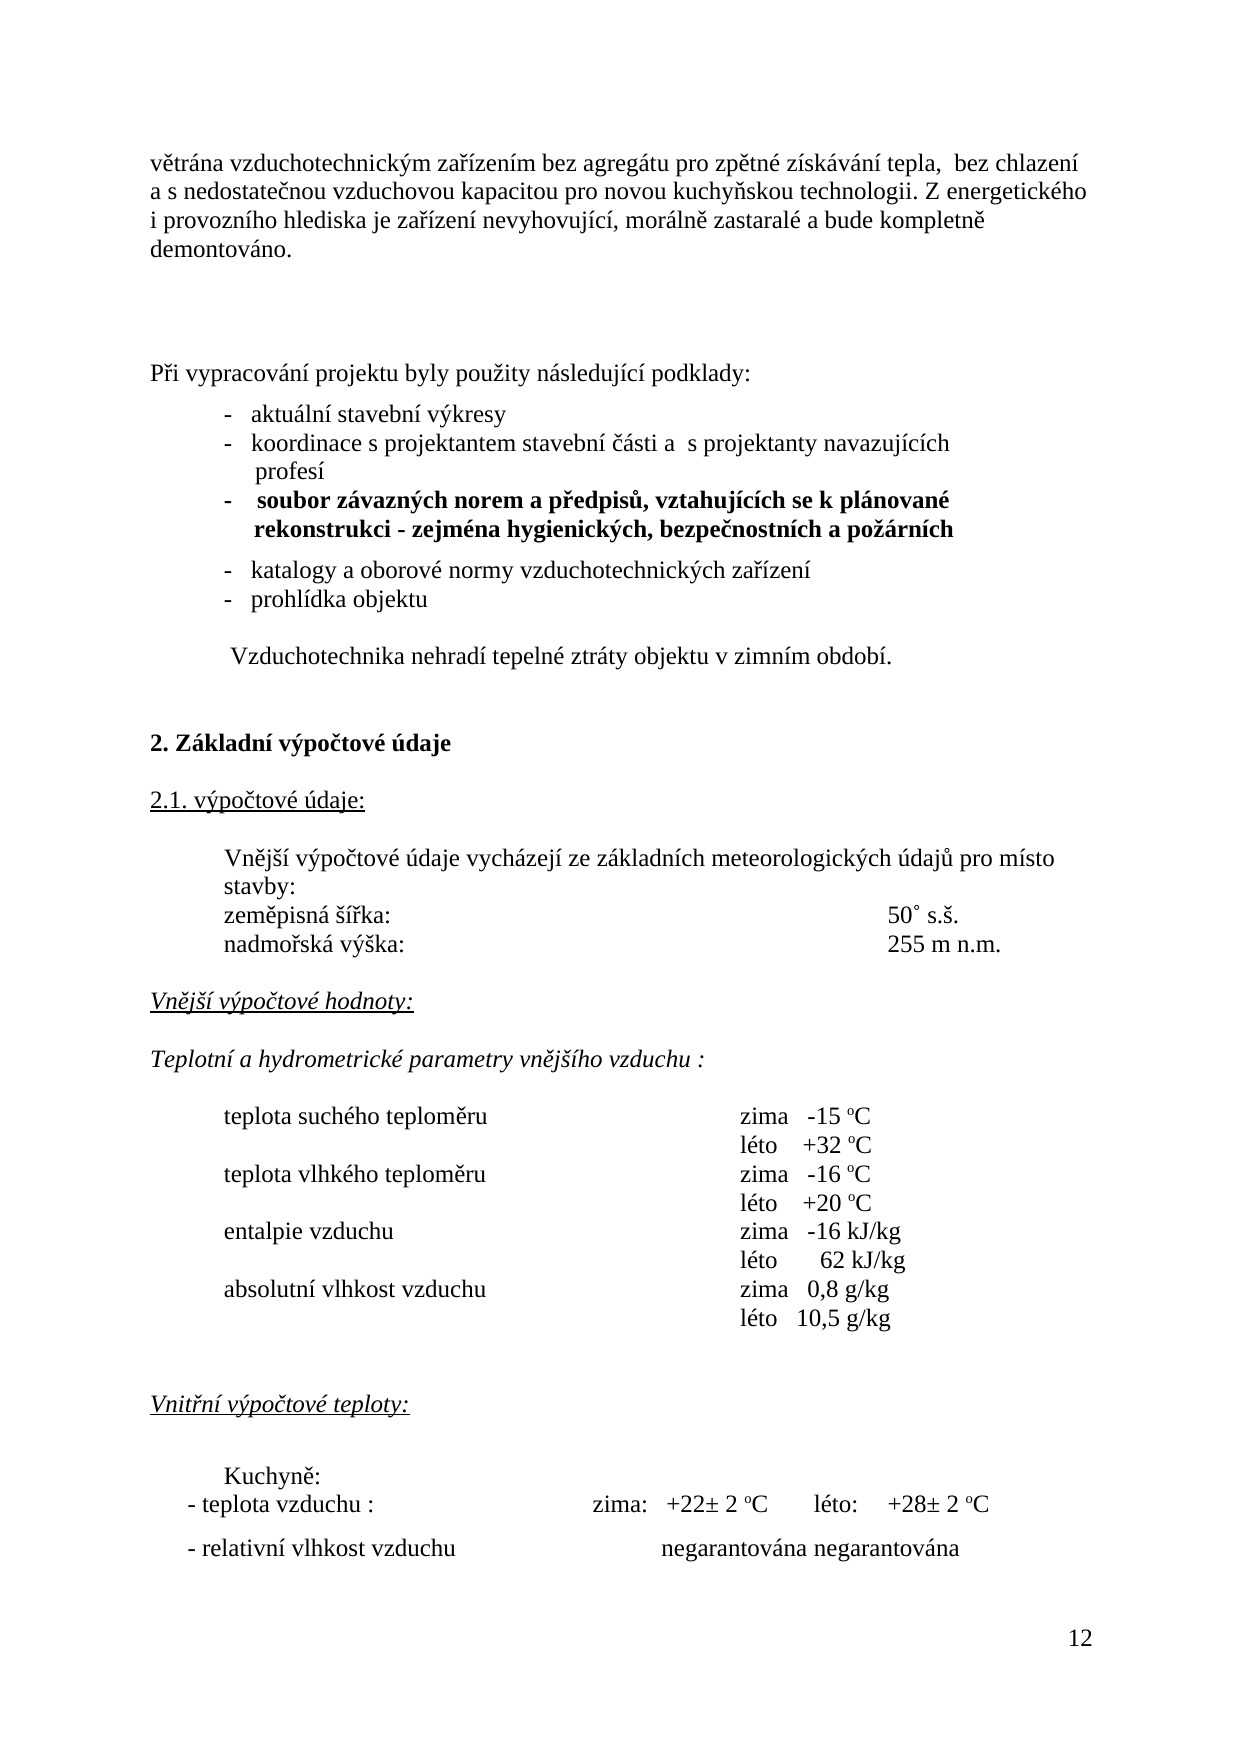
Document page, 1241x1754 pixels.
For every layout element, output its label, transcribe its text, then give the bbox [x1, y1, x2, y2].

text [150, 148, 1093, 263]
text Vnější výpočtové údaje vycházejí ze základních meteorologických údajů pro místo stavby: [224, 843, 1093, 900]
text zeměpisná šířka: 50˚ s.š. [150, 900, 1093, 929]
text 2.1. výpočtové údaje: [150, 785, 1093, 814]
text Kuchyně: [150, 1461, 1093, 1489]
text 2. Základní výpočtové údaje [150, 728, 1093, 756]
text nadmořská výška: 255 m n.m. [150, 929, 1093, 958]
text - soubor závazných norem a předpisů, vztahujících se k plánované rekonstrukci - zejména hygienických, bezpečnostních a požárních [223, 485, 1093, 543]
text - aktuální stavební výkresy [150, 399, 1093, 428]
text teplota suchého teploměru zima -15 oC [150, 1101, 1093, 1130]
text - relativní vlhkost vzduchu negarantována negarantována [187, 1533, 1093, 1561]
text Vnitřní výpočtové teploty: [150, 1389, 1093, 1418]
text - prohlídka objektu [223, 584, 1093, 613]
text - katalogy a oborové normy vzduchotechnických zařízení [223, 555, 1093, 584]
text léto 62 kJ/kg [150, 1245, 1093, 1274]
text léto 10,5 g/kg [150, 1303, 1093, 1331]
text - teplota vzduchu : zima: +22± 2 oC léto: +28± 2 oC [187, 1489, 1093, 1518]
text - koordinace s projektantem stavební části a s projektanty navazujících [224, 428, 1093, 456]
text entalpie vzduchu zima -16 kJ/kg [150, 1216, 1093, 1245]
text Při vypracování projektu byly použity následující podklady: [150, 358, 1093, 386]
text Vnější výpočtové hodnoty: [150, 986, 1093, 1015]
text absolutní vlhkost vzduchu zima 0,8 g/kg [150, 1274, 1093, 1303]
text Teplotní a hydrometrické parametry vnějšího vzduchu : [150, 1044, 1093, 1073]
text léto +32 oC [666, 1130, 1093, 1159]
text teplota vlhkého teploměru zima -16 oC [150, 1159, 1093, 1188]
text profesí [224, 456, 1093, 485]
text Vzduchotechnika nehradí tepelné ztráty objektu v zimním období. [150, 641, 1093, 670]
text léto +20 oC [150, 1188, 1093, 1216]
